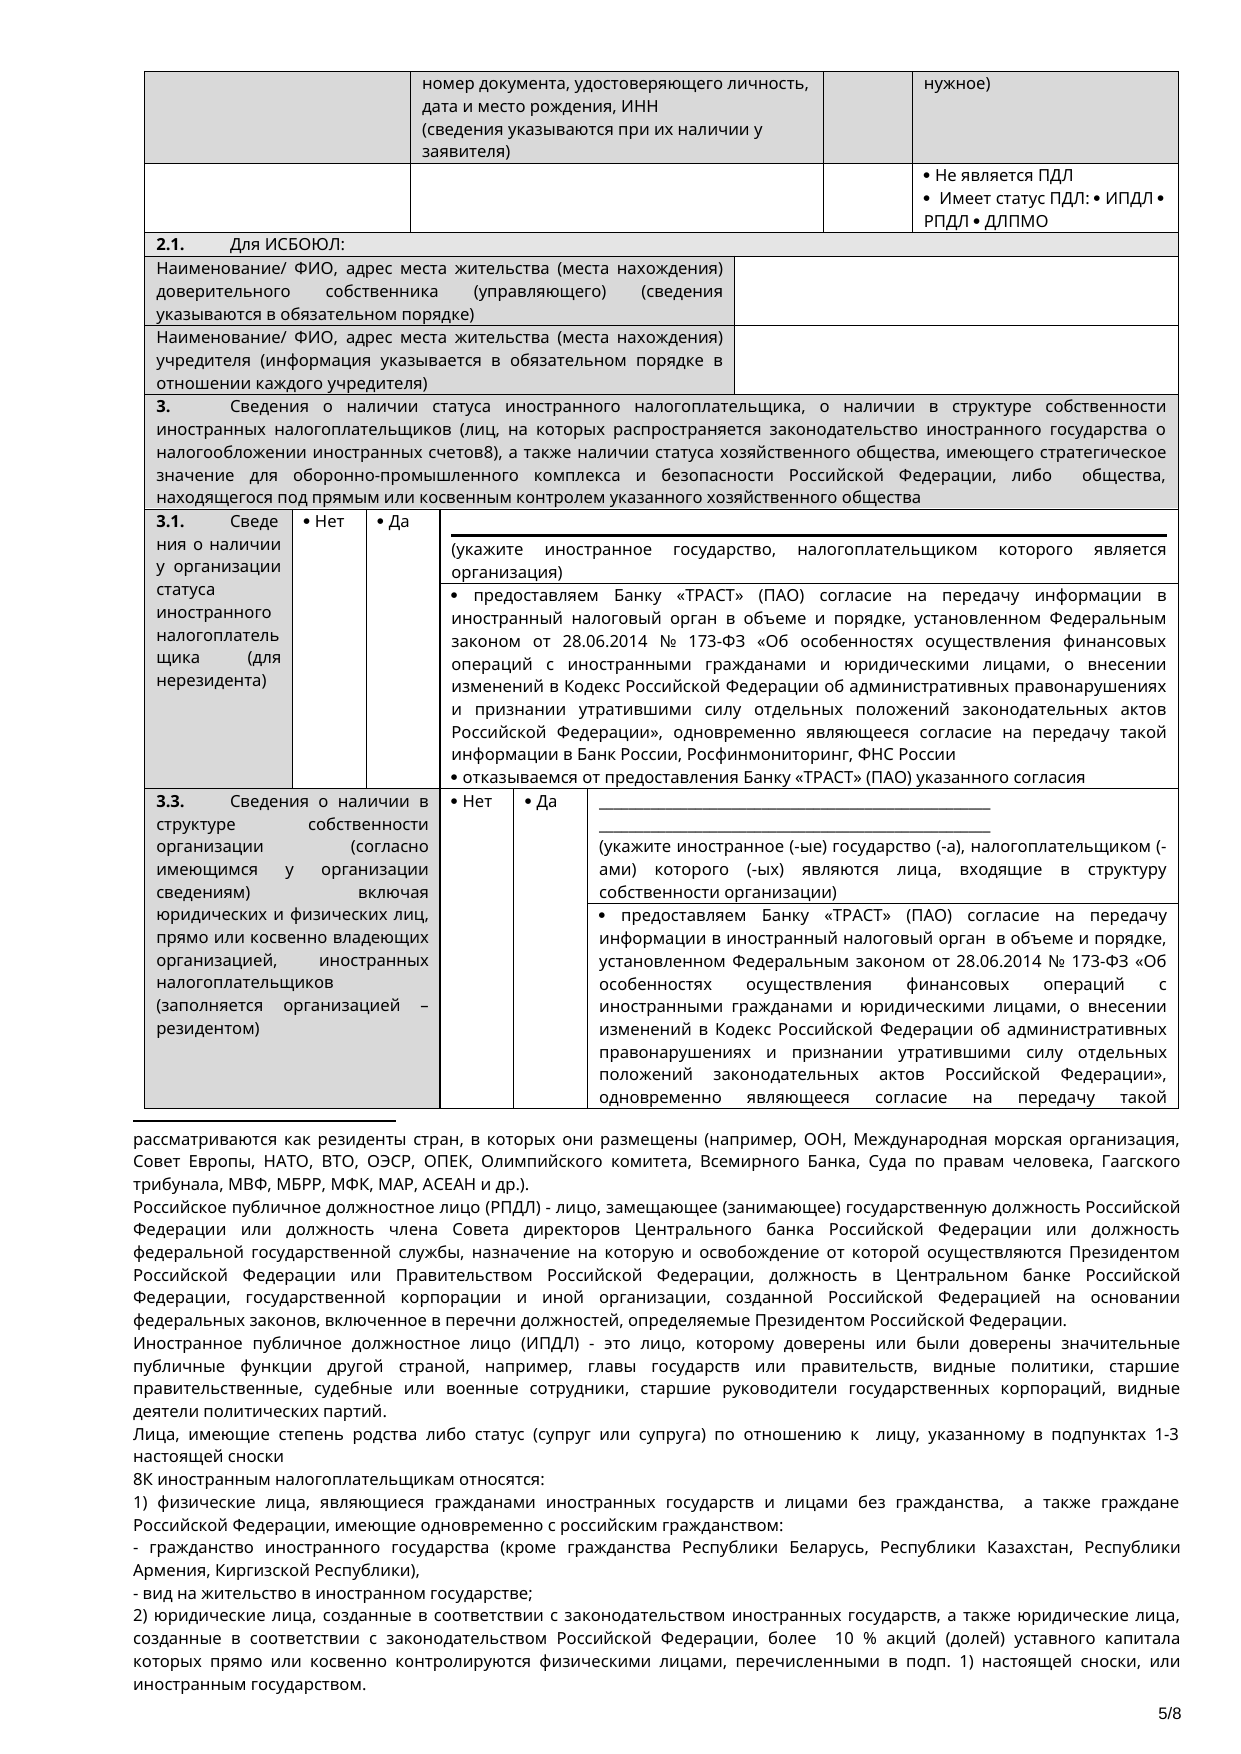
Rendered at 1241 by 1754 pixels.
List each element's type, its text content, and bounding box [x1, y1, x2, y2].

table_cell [145, 72, 410, 163]
table_cell Не является ПДЛ Имеет статус ПДЛ: ИПДЛ РПДЛ ДЛПМО [913, 164, 1178, 232]
table_cell [411, 164, 823, 232]
table_cell Нет [293, 510, 366, 788]
table_cell предоставляем Банку «ТРАСТ» (ПАО) согласие на передачу информации в иностранный налоговый орган в объеме и порядке, установленном Федеральным законом от 28.06.2014 № 173-ФЗ «Об особенностях осуществления финансовых операций с иностранными гражданами и юридическими лицами, о внесении изменений в Кодекс Российской Федерации об административных правонарушениях и признании утратившими силу отдельных положений законодательных актов Российской Федерации», одновременно являющееся согласие на передачу такой информации в Банк России, Росфинмониторинг, ФНС России отказываемся от предоставления Банку «ТРАСТ» (ПАО) указанного согласия [441, 584, 1178, 788]
table_cell Сведения о наличии в структуре собственности организации (согласно имеющимся у организации сведениям) включая юридических и физических лиц, прямо или косвенно владеющих организацией, иностранных налогоплательщиков (заполняется организацией – резидентом) [145, 789, 439, 1108]
table_cell _____________________________________________________ _____________________________________________________ (укажите иностранное (-ые) государство (-а), налогоплательщиком (-ами) которого (-ых) являются лица, входящие в структуру собственности организации) [588, 789, 1178, 903]
table_cell Нет [441, 789, 513, 1108]
table_cell [735, 326, 1178, 394]
table_cell [824, 164, 912, 232]
table_cell [735, 257, 1178, 325]
table_cell (укажите иностранное государство, налогоплательщиком которого является организация) [441, 510, 1178, 583]
table_cell предоставляем Банку «ТРАСТ» (ПАО) согласие на передачу информации в иностранный налоговый орган в объеме и порядке, установленном Федеральным законом от 28.06.2014 № 173-ФЗ «Об особенностях осуществления финансовых операций с иностранными гражданами и юридическими лицами, о внесении изменений в Кодекс Российской Федерации об административных правонарушениях и признании утратившими силу отдельных положений законодательных актов Российской Федерации», одновременно являющееся согласие на передачу такой информации в Банк России, Росфинмониторинг, ФНС России [588, 904, 1178, 1108]
table_cell Сведения о наличии у организации статуса иностранного налогоплательщика (для нерезидента) [145, 510, 292, 788]
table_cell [411, 72, 823, 163]
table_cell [913, 72, 1178, 163]
table_cell Для ИСБОЮЛ: [145, 233, 1178, 256]
table_cell Да [514, 789, 587, 1108]
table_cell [824, 72, 912, 163]
table_cell Сведения о наличии статуса иностранного налогоплательщика, о наличии в структуре собственности иностранных налогоплательщиков (лиц, на которых распространяется законодательство иностранного государства о налогообложении иностранных счетов), а также наличии статуса хозяйственного общества, имеющего стратегическое значение для оборонно-промышленного комплекса и безопасности Российской Федерации, либо общества, находящегося под прямым или косвенным контролем указанного хозяйственного общества [145, 395, 1178, 508]
table_cell Наименование/ ФИО, адрес места жительства (места нахождения) учредителя (информация указывается в обязательном порядке в отношении каждого учредителя) [145, 326, 734, 394]
table_cell Да [367, 510, 439, 788]
table_cell Наименование/ ФИО, адрес места жительства (места нахождения) доверительного собственника (управляющего) (сведения указываются в обязательном порядке) [145, 257, 734, 325]
table_cell [145, 164, 410, 232]
